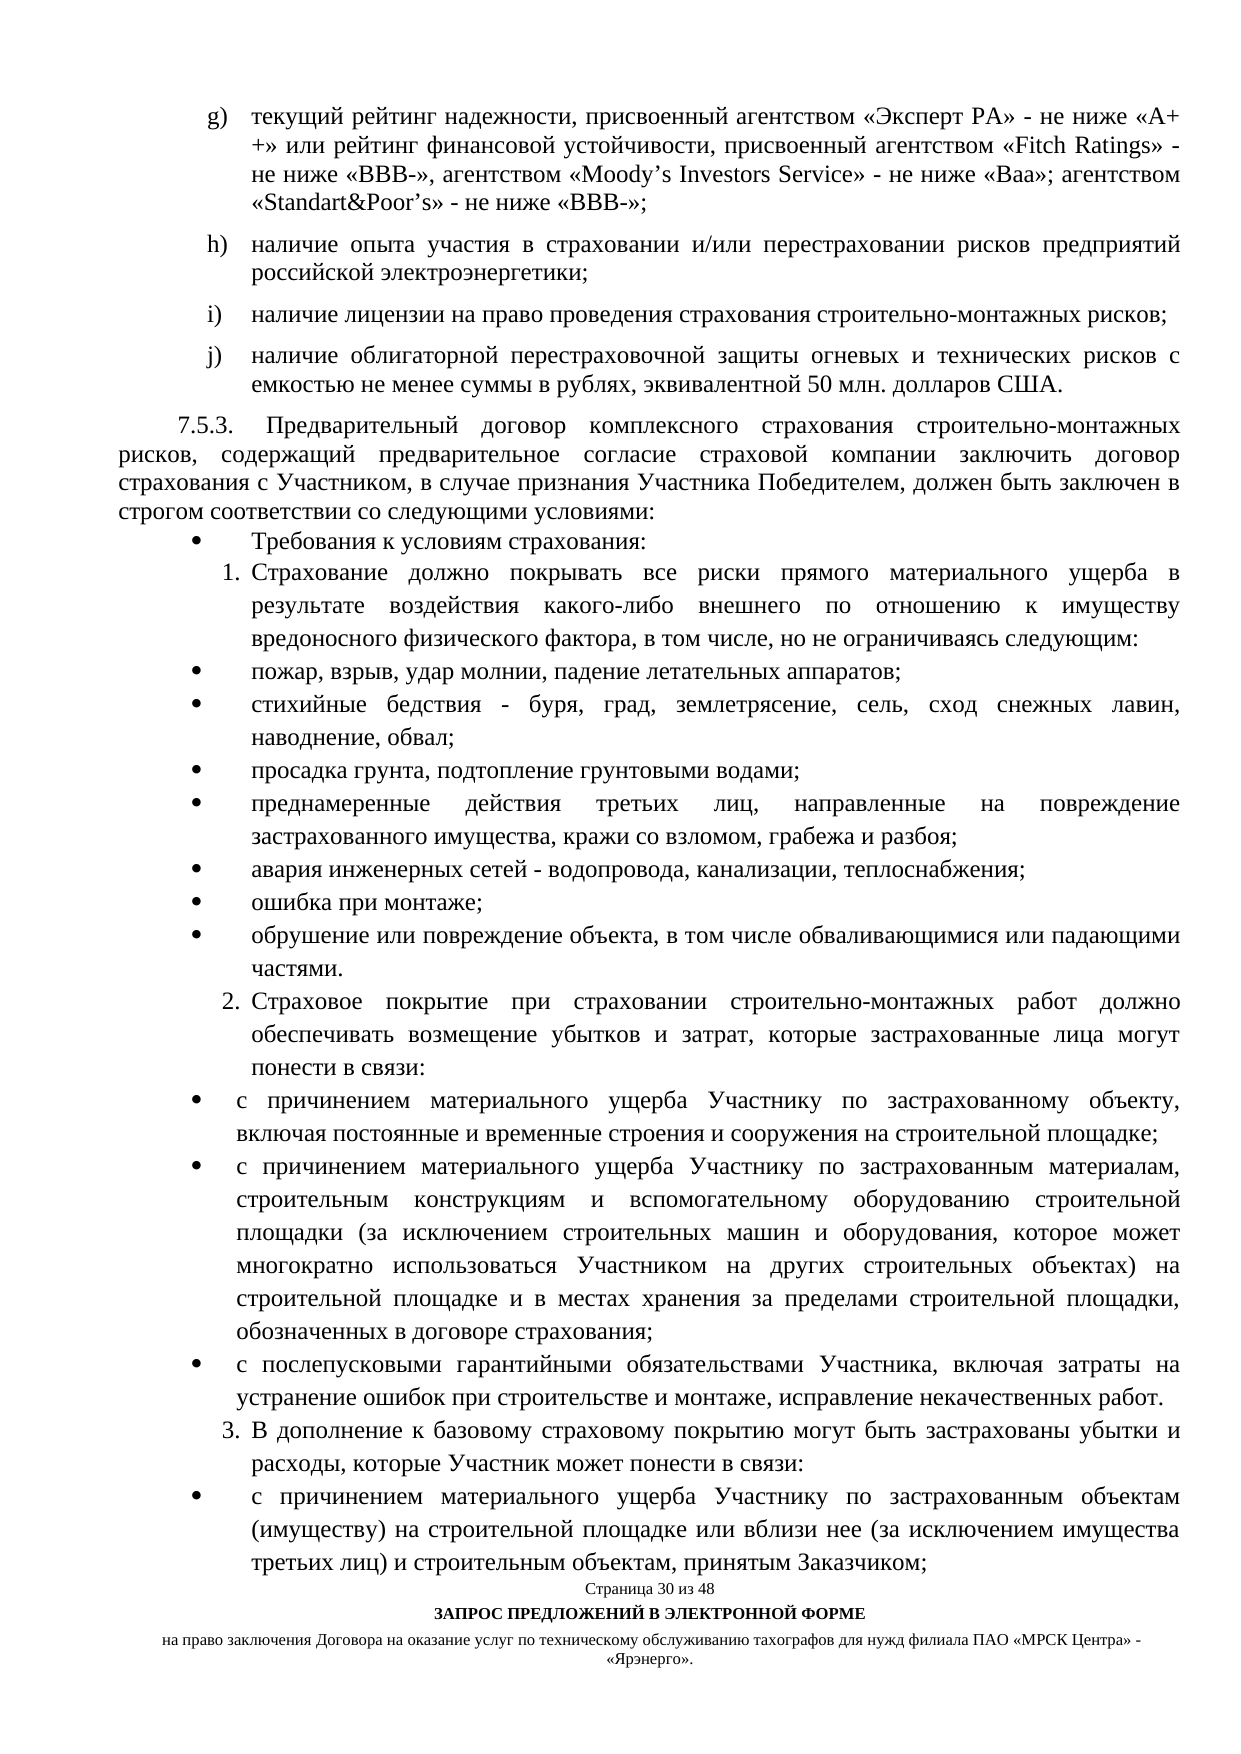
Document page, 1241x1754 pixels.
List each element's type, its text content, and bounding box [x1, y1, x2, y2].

list с послепусковыми гарантийными обязательствами Участника, включая затраты на устранение ошибок при строительстве и монтаже, исправление некачественных работ. [192, 1349, 1181, 1411]
list Требования к условиям страхования: [192, 526, 1181, 555]
list Страховое покрытие при страховании строительно-монтажных работ должно обеспечивать возмещение убытков и затрат, которые застрахованные лица могут понести в связи: [222, 986, 1181, 1081]
list с причинением материального ущерба Участнику по застрахованному объекту, включая постоянные и временные строения и сооружения на строительной площадке; [192, 1085, 1181, 1147]
list наличие облигаторной перестраховочной защиты огневых и технических рисков с емкостью не менее суммы в рублях, эквивалентной 50 млн. долларов США. [207, 340, 1181, 397]
list наличие опыта участия в страховании и/или перестраховании рисков предприятий российской электроэнергетики; [207, 229, 1181, 286]
list обрушение или повреждение объекта, в том числе обваливающимися или падающими частями. [192, 920, 1181, 982]
list текущий рейтинг надежности, присвоенный агентством «Эксперт РА» - не ниже «А++» или рейтинг финансовой устойчивости, присвоенный агентством «Fitch Ratings» - не ниже «BBB-», агентством «Moody’s Investors Service» - не ниже «Baa»; агентством «Standart&Poor’s» - не ниже «BBB-»; [207, 101, 1181, 216]
list ошибка при монтаже; [192, 887, 1181, 916]
list с причинением материального ущерба Участнику по застрахованным материалам, строительным конструкциям и вспомогательному оборудованию строительной площадки (за исключением строительных машин и оборудования, которое может многократно использоваться Участником на других строительных объектах) на строительной площадке и в местах хранения за пределами строительной площадки, обозначенных в договоре страхования; [192, 1151, 1181, 1345]
list с причинением материального ущерба Участнику по застрахованным объектам (имуществу) на строительной площадке или вблизи нее (за исключением имущества третьих лиц) и строительным объектам, принятым Заказчиком; [192, 1481, 1181, 1576]
list просадка грунта, подтопление грунтовыми водами; [192, 755, 1181, 783]
subtitle Предварительный договор комплексного страхования строительно-монтажных рисков, содержащий предварительное согласие страховой компании заключить договор страхования с Участником, в случае признания Участника Победителем, должен быть заключен в строгом соответствии со следующими условиями: [118, 410, 1181, 525]
list В дополнение к базовому страховому покрытию могут быть застрахованы убытки и расходы, которые Участник может понести в связи: [222, 1415, 1181, 1477]
list стихийные бедствия - буря, град, землетрясение, сель, сход снежных лавин, наводнение, обвал; [192, 689, 1181, 751]
list Страхование должно покрывать все риски прямого материального ущерба в результате воздействия какого-либо внешнего по отношению к имуществу вредоносного физического фактора, в том числе, но не ограничиваясь следующим: [222, 557, 1181, 651]
list пожар, взрыв, удар молнии, падение летательных аппаратов; [192, 656, 1181, 684]
list преднамеренные действия третьих лиц, направленные на повреждение застрахованного имущества, кражи со взломом, грабежа и разбоя; [192, 788, 1181, 849]
list наличие лицензии на право проведения страхования строительно-монтажных рисков; [207, 299, 1181, 327]
list авария инженерных сетей - водопровода, канализации, теплоснабжения; [192, 854, 1181, 883]
